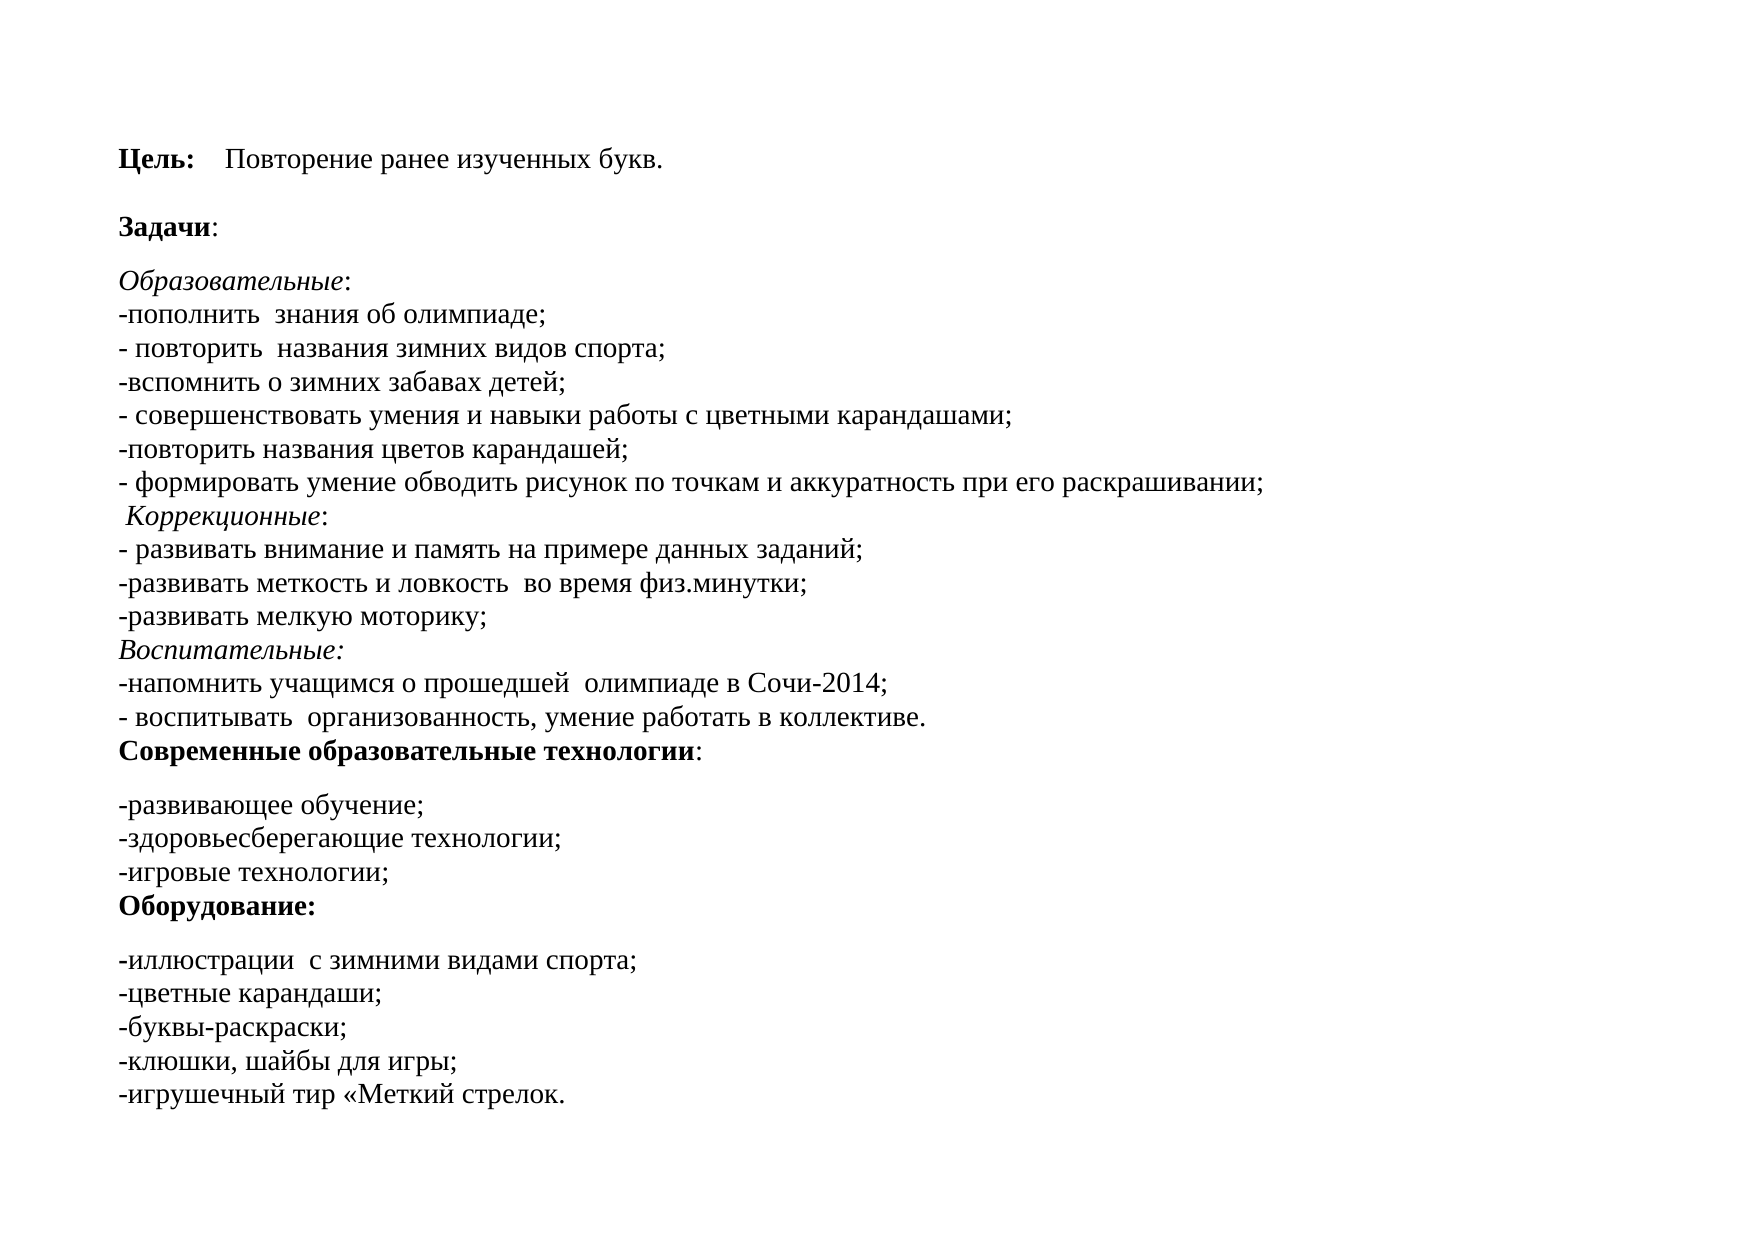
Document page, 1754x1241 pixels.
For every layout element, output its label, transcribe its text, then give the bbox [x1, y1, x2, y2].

text - совершенствовать умения и навыки работы с цветными карандашами; [118, 397, 1636, 431]
text Воспитательные: [118, 632, 1636, 666]
text -напомнить учащимся о прошедшей олимпиаде в Сочи-2014; [118, 666, 1636, 699]
text -развивать мелкую моторику; [118, 598, 1636, 632]
text -вспомнить о зимних забавах детей; [118, 364, 1636, 397]
text -игрушечный тир «Меткий стрелок. [118, 1076, 1636, 1110]
text - развивать внимание и память на примере данных заданий; [118, 531, 1636, 565]
text Современные образовательные технологии: [118, 733, 1636, 766]
text Задачи: [118, 209, 1636, 242]
text Цель: Повторение ранее изученных букв. [118, 142, 1636, 175]
text Образовательные: [118, 263, 1636, 297]
text -развивать меткость и ловкость во время физ.минутки; [118, 565, 1636, 598]
text -буквы-раскраски; [118, 1009, 1636, 1043]
text Коррекционные: [118, 498, 1636, 531]
text -цветные карандаши; [118, 976, 1636, 1009]
text -развивающее обучение; [118, 787, 1636, 821]
text Оборудование: [118, 888, 1636, 921]
text -здоровьесберегающие технологии; [118, 821, 1636, 854]
text -иллюстрации с зимними видами спорта; [118, 942, 1636, 976]
text -клюшки, шайбы для игры; [118, 1043, 1636, 1076]
text - повторить названия зимних видов спорта; [118, 330, 1636, 364]
text -повторить названия цветов карандашей; [118, 431, 1636, 464]
text - формировать умение обводить рисунок по точкам и аккуратность при его раскрашивании; [118, 464, 1636, 498]
text - воспитывать организованность, умение работать в коллективе. [118, 699, 1636, 733]
text -пополнить знания об олимпиаде; [118, 297, 1636, 330]
text -игровые технологии; [118, 854, 1636, 888]
